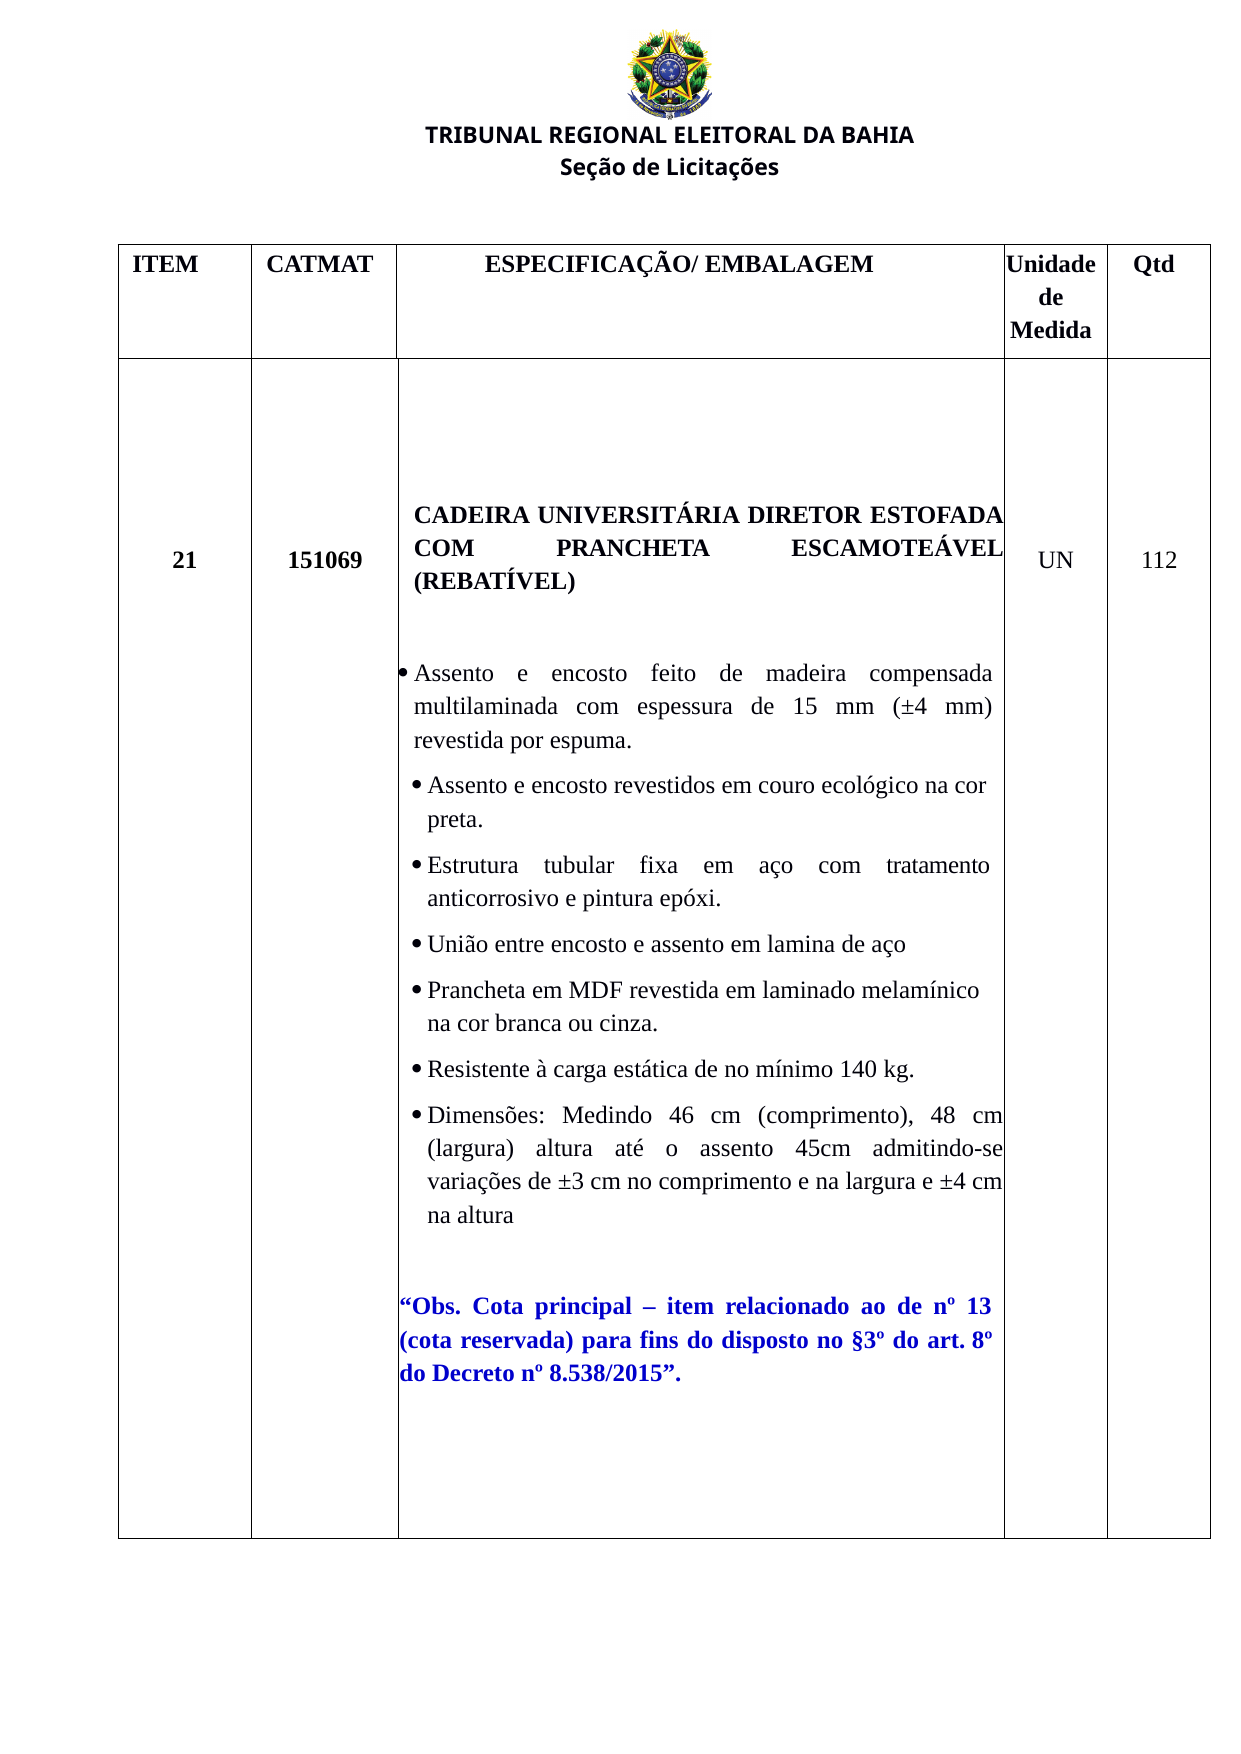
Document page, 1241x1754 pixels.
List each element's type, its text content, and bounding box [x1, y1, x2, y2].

table_header Unidade de Medida [1005, 245, 1107, 358]
table_header ITEM [119, 245, 251, 358]
table_header ESPECIFICAÇÃO/ EMBALAGEM [397, 245, 1004, 358]
table_cell 112 [1108, 359, 1210, 1538]
table_cell CADEIRA UNIVERSITÁRIA DIRETOR ESTOFADA COM PRANCHETA ESCAMOTEÁVEL (REBATÍVEL) Assento e encosto feito de madeira compensada multilaminada com espessura de 15 mm (±4 mm) revestida por espuma. Assento e encosto revestidos em couro ecológico na cor preta. Estrutura tubular fixa em aço com tratamento anticorrosivo e pintura epóxi. União entre encosto e assento em lamina de aço Prancheta em MDF revestida em laminado melamínico na cor branca ou cinza. Resistente à carga estática de no mínimo 140 kg. Dimensões: Medindo 46 cm (comprimento), 48 cm (largura) altura até o assento 45cm admitindo-se variações de ±3 cm no comprimento e na largura e ±4 cm na altura “Obs. Cota principal – item relacionado ao de nº 13 (cota reservada) para fins do disposto no §3º do art. 8º do Decreto nº 8.538/2015”. [399, 359, 1004, 1538]
table_header CATMAT [252, 245, 396, 358]
table_cell 151069 [252, 359, 398, 1538]
table_cell UN [1005, 359, 1107, 1538]
table_header Qtd [1108, 245, 1210, 358]
table_cell 21 [119, 359, 251, 1538]
